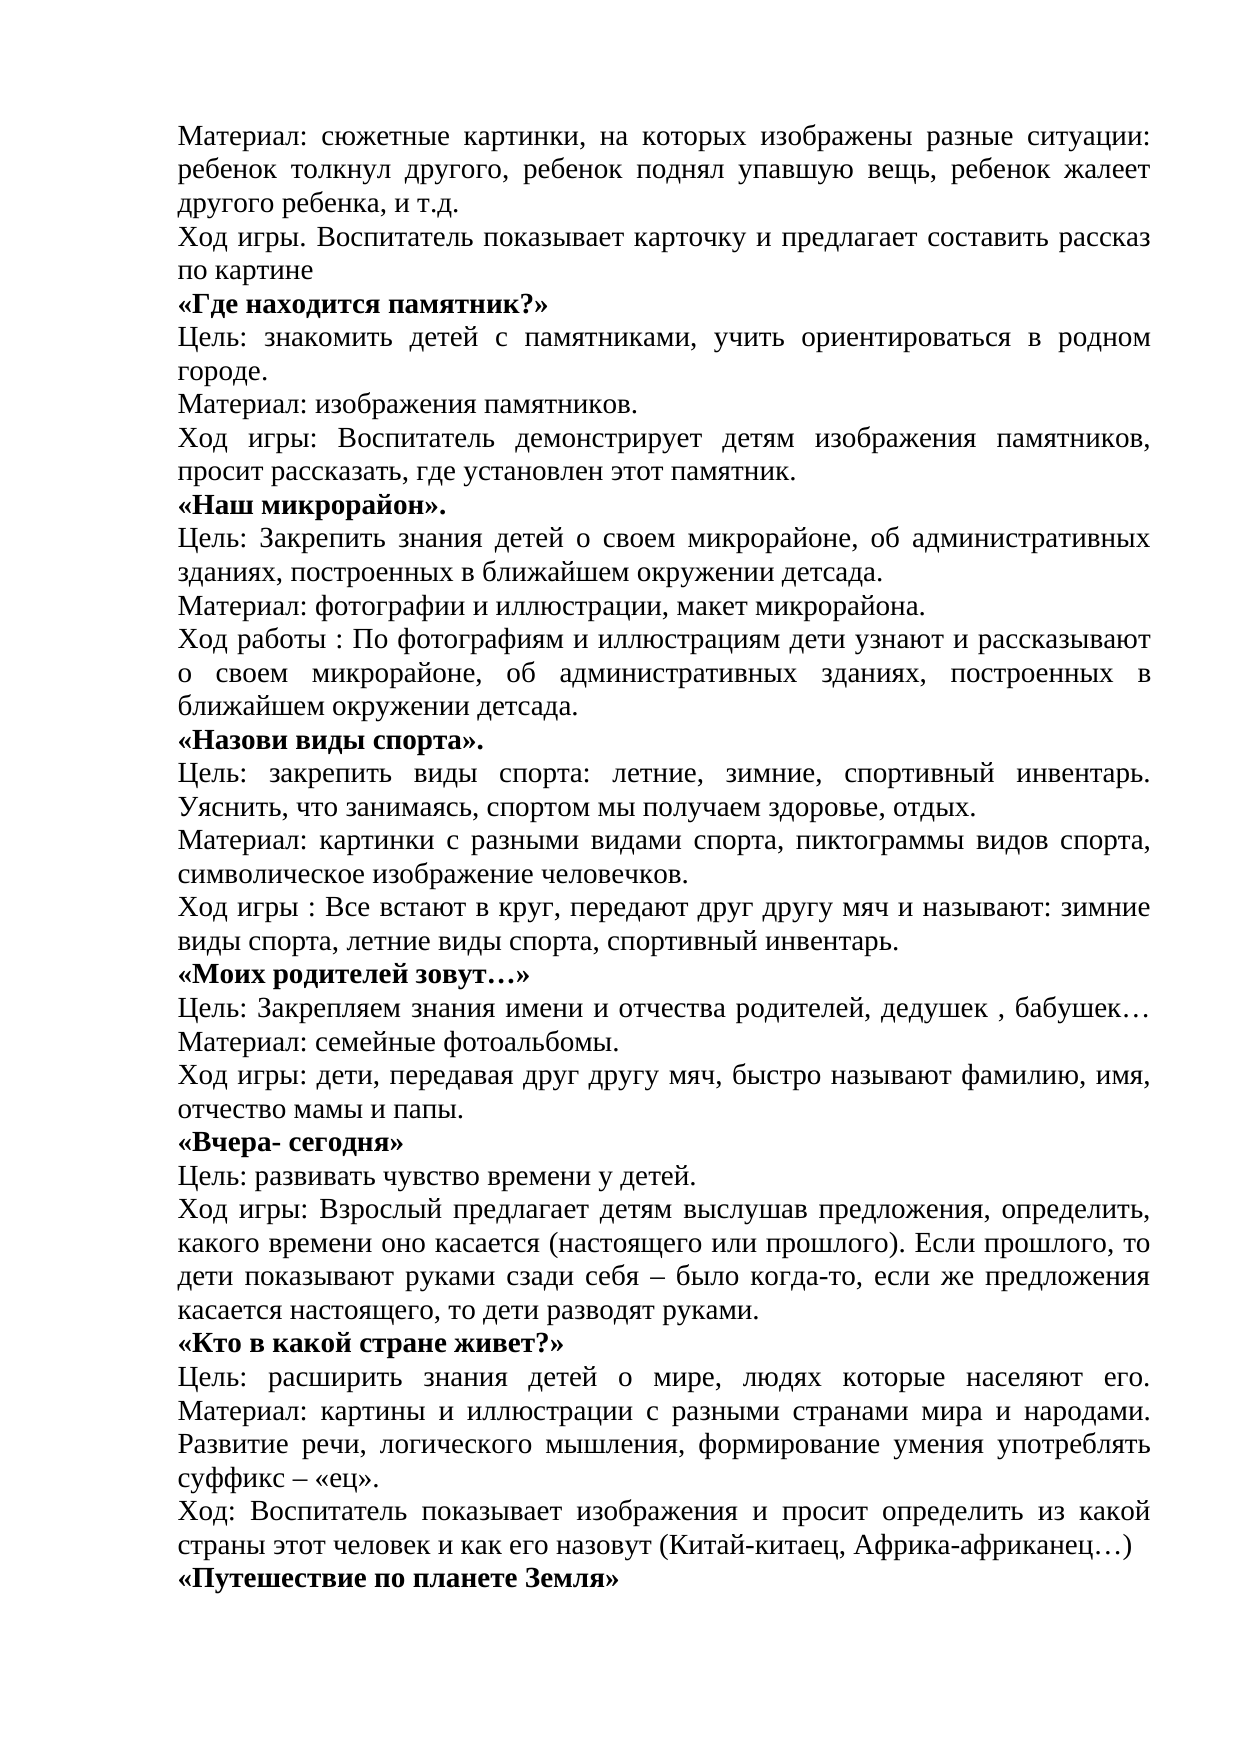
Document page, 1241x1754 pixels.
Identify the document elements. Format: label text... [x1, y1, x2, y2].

text Цель: Закрепляем знания имени и отчества родителей, дедушек , бабушек… Материал: семейные фотоальбомы. [177, 990, 1152, 1057]
text «Где находится памятник?» [177, 286, 1152, 319]
text Цель: знакомить детей с памятниками, учить ориентироваться в родном городе. [177, 319, 1152, 386]
text Материал: фотографии и иллюстрации, макет микрорайона. [177, 588, 1152, 621]
text «Моих родителей зовут…» [177, 957, 1152, 990]
text Цель: развивать чувство времени у детей. [177, 1158, 1152, 1191]
text Материал: изображения памятников. [177, 386, 1152, 420]
text «Назови виды спорта». [177, 722, 1152, 755]
text «Путешествие по планете Земля» [177, 1560, 1152, 1594]
text Ход игры. Воспитатель показывает карточку и предлагает составить рассказ по картине [177, 219, 1152, 286]
text Цель: расширить знания детей о мире, людях которые населяют его. Материал: картины и иллюстрации с разными странами мира и народами. Развитие речи, логического мышления, формирование умения употреблять суффикс – «ец». [177, 1359, 1152, 1493]
text Ход: Воспитатель показывает изображения и просит определить из какой страны этот человек и как его назовут (Китай-китаец, Африка-африканец…) [177, 1493, 1152, 1560]
text Цель: закрепить виды спорта: летние, зимние, спортивный инвентарь. Уяснить, что занимаясь, спортом мы получаем здоровье, отдых. [177, 755, 1152, 822]
text «Вчера- сегодня» [177, 1124, 1152, 1158]
text «Кто в какой стране живет?» [177, 1326, 1152, 1359]
text Ход работы : По фотографиям и иллюстрациям дети узнают и рассказывают о своем микрорайоне, об административных зданиях, построенных в ближайшем окружении детсада. [177, 621, 1152, 722]
text Цель: Закрепить знания детей о своем микрорайоне, об административных зданиях, построенных в ближайшем окружении детсада. [177, 521, 1152, 588]
text Материал: картинки с разными видами спорта, пиктограммы видов спорта, символическое изображение человечков. [177, 822, 1152, 889]
text Ход игры : Все встают в круг, передают друг другу мяч и называют: зимние виды спорта, летние виды спорта, спортивный инвентарь. [177, 889, 1152, 957]
text Материал: сюжетные картинки, на которых изображены разные ситуации: ребенок толкнул другого, ребенок поднял упавшую вещь, ребенок жалеет другого ребенка, и т.д. [177, 118, 1152, 219]
text Ход игры: Взрослый предлагает детям выслушав предложения, определить, какого времени оно касается (настоящего или прошлого). Если прошлого, то дети показывают руками сзади себя – было когда-то, если же предложения касается настоящего, то дети разводят руками. [177, 1191, 1152, 1326]
text Ход игры: дети, передавая друг другу мяч, быстро называют фамилию, имя, отчество мамы и папы. [177, 1057, 1152, 1124]
text «Наш микрорайон». [177, 487, 1152, 521]
text Ход игры: Воспитатель демонстрирует детям изображения памятников, просит рассказать, где установлен этот памятник. [177, 420, 1152, 487]
